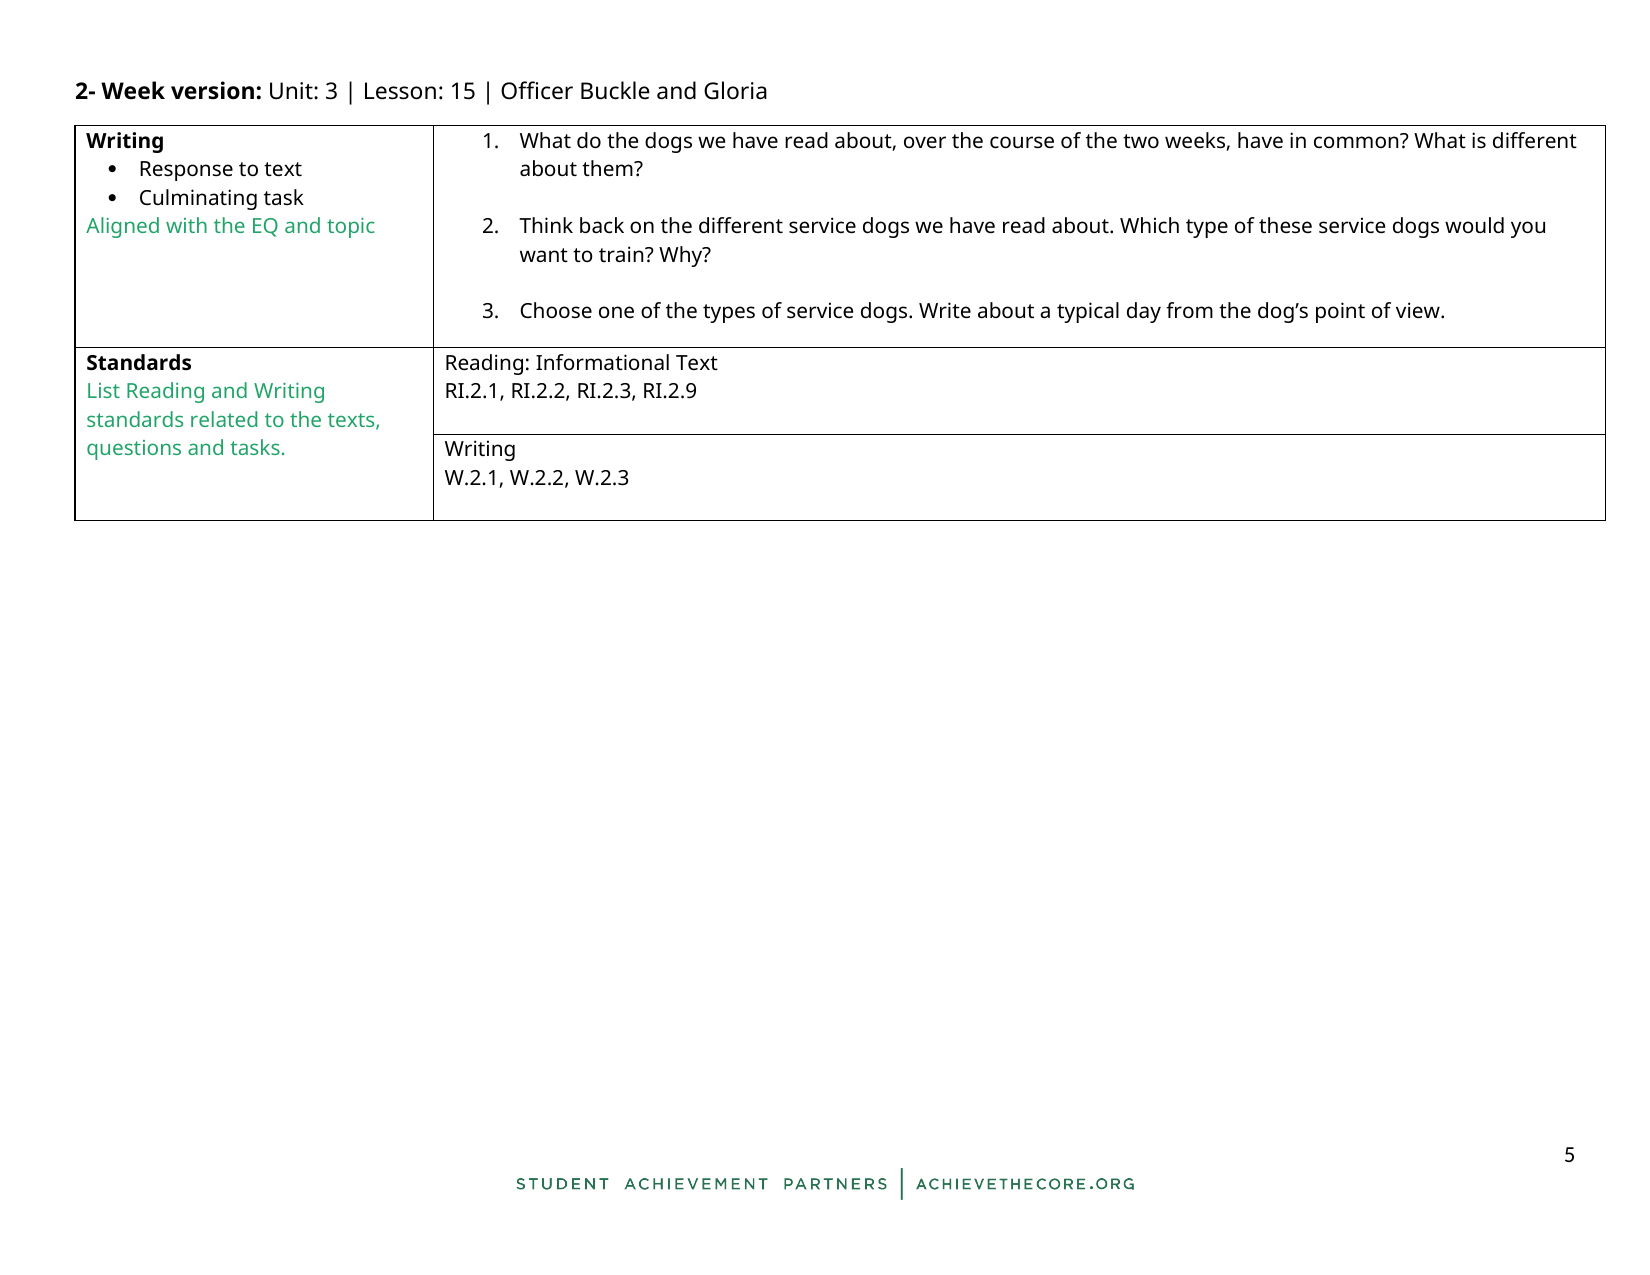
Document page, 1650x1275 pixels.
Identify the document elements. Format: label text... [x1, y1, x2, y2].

table_cell Reading: Informational Text RI.2.1, RI.2.2, RI.2.3, RI.2.9 [434, 348, 1605, 433]
picture [516, 1168, 1134, 1200]
table_cell What do the dogs we have read about, over the course of the two weeks, have in common? What is different about them? Think back on the different service dogs we have read about. Which type of these service dogs would you want to train? Why? Choose one of the types of service dogs. Write about a typical day from the dog’s point of view. [434, 126, 1605, 347]
table_cell Writing W.2.1, W.2.2, W.2.3 [434, 435, 1605, 519]
table_cell Standards List Reading and Writing standards related to the texts, questions and tasks. [76, 348, 433, 519]
table_cell Writing Response to text Culminating task Aligned with the EQ and topic [76, 126, 433, 347]
